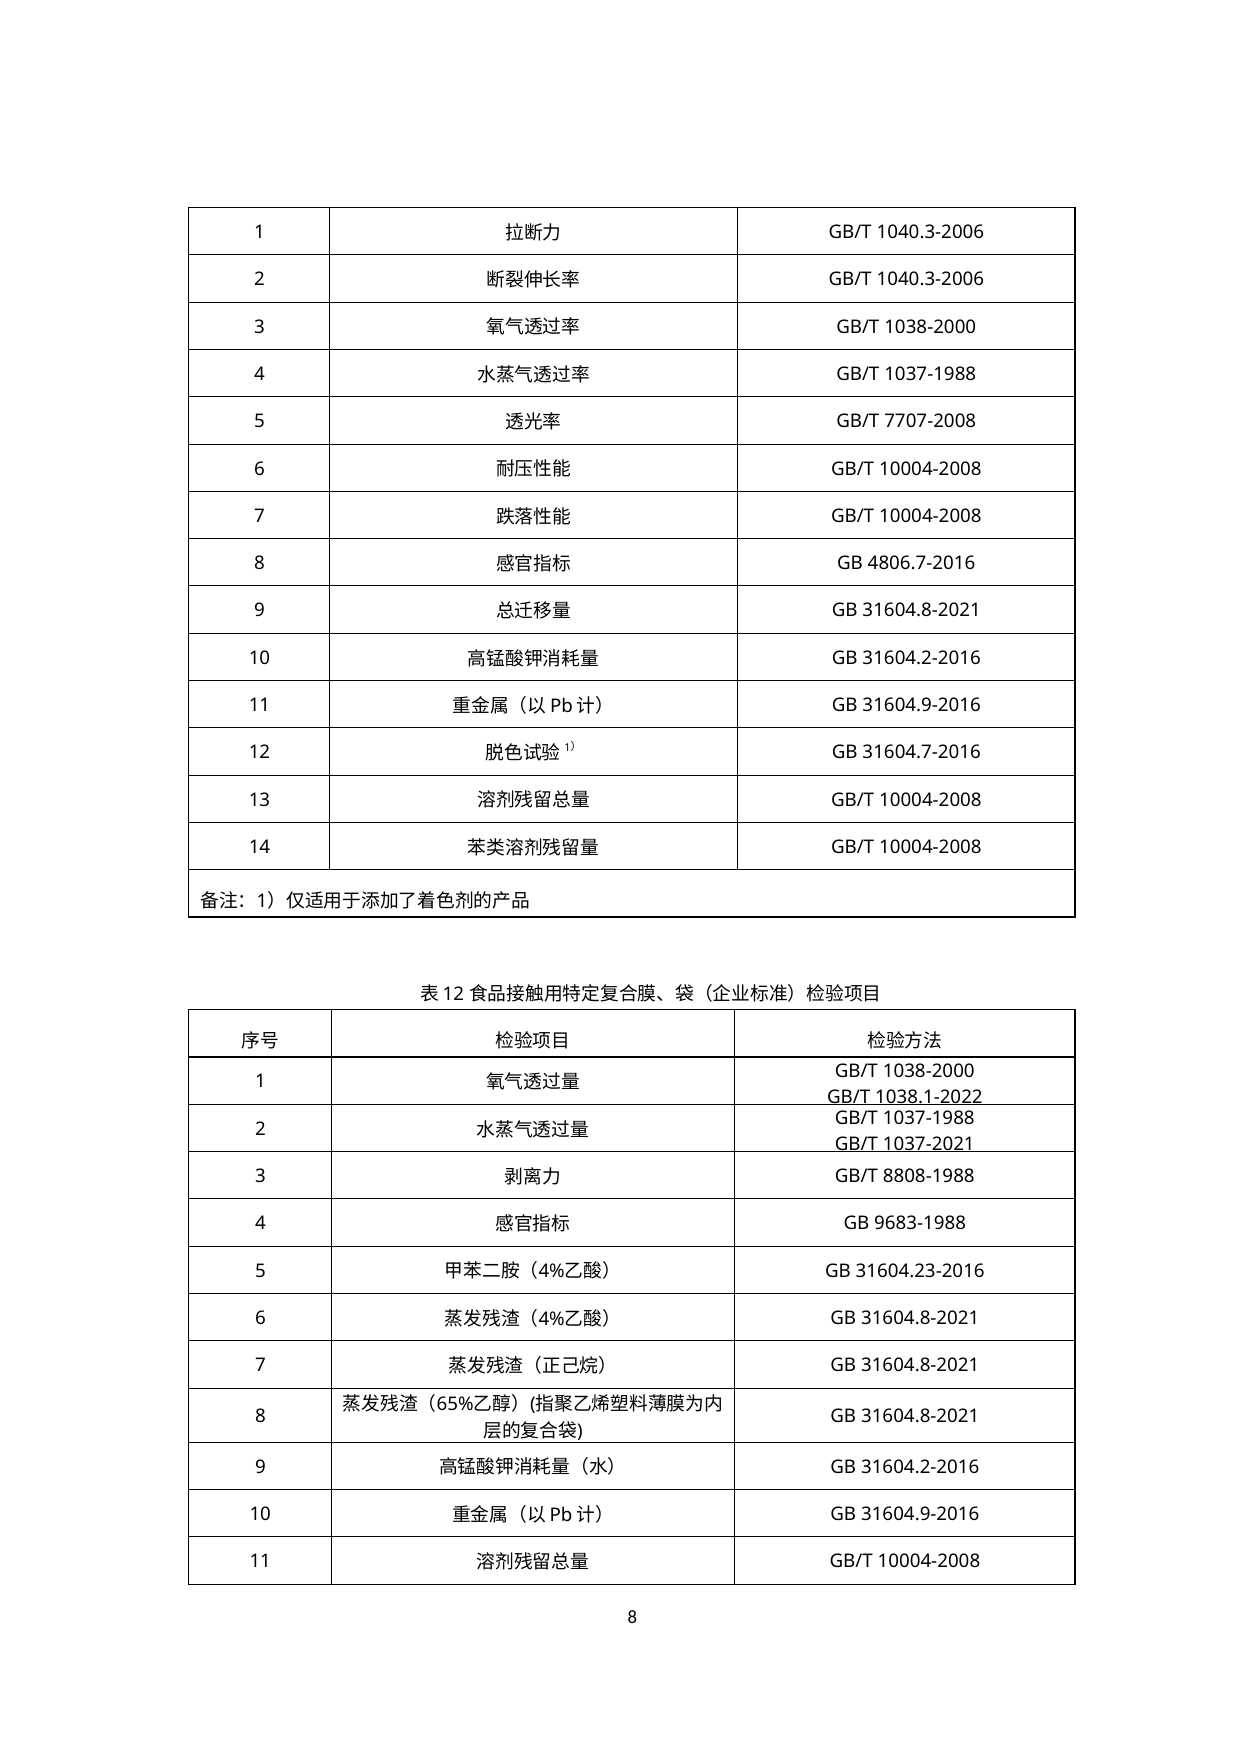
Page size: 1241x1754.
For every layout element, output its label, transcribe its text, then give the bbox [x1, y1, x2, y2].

table_cell 11 [189, 681, 329, 727]
table_cell GB 31604.9-2016 [735, 1490, 1074, 1536]
table_cell 10 [189, 1490, 331, 1536]
table_cell 9 [189, 586, 329, 633]
table_cell 氧气透过量 [332, 1058, 734, 1104]
table_cell 8 [189, 539, 329, 585]
table_cell 4 [189, 1199, 331, 1246]
table_cell 苯类溶剂残留量 [330, 823, 737, 869]
table_cell 高锰酸钾消耗量 [330, 634, 737, 680]
table_cell 感官指标 [330, 539, 737, 585]
table_cell GB 4806.7-2016 [738, 539, 1074, 585]
table_cell GB 31604.8-2021 [735, 1341, 1074, 1387]
table_cell 氧气透过率 [330, 303, 737, 349]
table_cell GB/T 1040.3-2006 [738, 255, 1074, 302]
table_cell GB/T 1037-1988 [738, 350, 1074, 396]
table_cell GB 31604.23-2016 [735, 1247, 1074, 1293]
table_cell 耐压性能 [330, 445, 737, 491]
table_cell 1 [189, 1058, 331, 1104]
table_cell 12 [189, 728, 329, 774]
table_cell 5 [189, 397, 329, 443]
table_cell 3 [189, 1152, 331, 1198]
table_cell 蒸发残渣（正己烷） [332, 1341, 734, 1387]
table_cell 4 [189, 350, 329, 396]
table_cell GB 31604.2-2016 [735, 1443, 1074, 1489]
table_header 检验项目 [332, 1010, 734, 1056]
table_cell GB/T 10004-2008 [738, 445, 1074, 491]
table_cell GB/T 1040.3-2006 [738, 208, 1074, 254]
table_cell 重金属（以Pb计） [332, 1490, 734, 1536]
table_cell GB/T 1037-1988 GB/T 1037-2021 [735, 1105, 1074, 1151]
table_header 序号 [189, 1010, 331, 1056]
table_cell 水蒸气透过量 [332, 1105, 734, 1151]
table_cell 2 [189, 1105, 331, 1151]
table_cell 脱色试验1） [330, 728, 737, 774]
table_cell 6 [189, 445, 329, 491]
table_cell GB/T 10004-2008 [738, 776, 1074, 822]
table_cell GB 31604.9-2016 [738, 681, 1074, 727]
table_cell 9 [189, 1443, 331, 1489]
table_cell GB/T 1038-2000 GB/T 1038.1-2022 [735, 1058, 1074, 1104]
table_cell 11 [189, 1537, 331, 1583]
table_cell 总迁移量 [330, 586, 737, 633]
table_cell GB 31604.8-2021 [735, 1294, 1074, 1340]
table_cell 蒸发残渣（65%乙醇）(指聚乙烯塑料薄膜为内层的复合袋) [332, 1389, 734, 1442]
table_cell 13 [189, 776, 329, 822]
table_cell 高锰酸钾消耗量（水） [332, 1443, 734, 1489]
table_cell GB/T 7707-2008 [738, 397, 1074, 443]
table_cell 感官指标 [332, 1199, 734, 1246]
table_cell 10 [189, 634, 329, 680]
table_cell 7 [189, 492, 329, 538]
table_cell 备注：1）仅适用于添加了着色剂的产品 [189, 870, 1074, 916]
table_cell 剥离力 [332, 1152, 734, 1198]
table_cell GB/T 10004-2008 [735, 1537, 1074, 1583]
table_cell GB/T 8808-1988 [735, 1152, 1074, 1198]
table_cell 1 [189, 208, 329, 254]
table_cell GB/T 10004-2008 [738, 492, 1074, 538]
table_cell 溶剂残留总量 [332, 1537, 734, 1583]
table_cell 7 [189, 1341, 331, 1387]
table_cell 甲苯二胺（4%乙酸） [332, 1247, 734, 1293]
table_cell 6 [189, 1294, 331, 1340]
table_cell 重金属（以Pb计） [330, 681, 737, 727]
table_cell GB/T 1038-2000 [738, 303, 1074, 349]
table_cell GB 31604.7-2016 [738, 728, 1074, 774]
table_cell 断裂伸长率 [330, 255, 737, 302]
table_cell 蒸发残渣（4%乙酸） [332, 1294, 734, 1340]
table_cell GB 31604.2-2016 [738, 634, 1074, 680]
table_header 检验方法 [735, 1010, 1074, 1056]
table_cell GB 9683-1988 [735, 1199, 1074, 1246]
table_cell 跌落性能 [330, 492, 737, 538]
table_cell 2 [189, 255, 329, 302]
table_cell GB 31604.8-2021 [738, 586, 1074, 633]
table_cell 拉断力 [330, 208, 737, 254]
table_cell 3 [189, 303, 329, 349]
table_cell 透光率 [330, 397, 737, 443]
table_cell 8 [189, 1389, 331, 1442]
table_cell 溶剂残留总量 [330, 776, 737, 822]
table_cell 14 [189, 823, 329, 869]
table_cell 水蒸气透过率 [330, 350, 737, 396]
table_cell 5 [189, 1247, 331, 1293]
table_cell GB 31604.8-2021 [735, 1389, 1074, 1442]
table_cell GB/T 10004-2008 [738, 823, 1074, 869]
text 表12 食品接触用特定复合膜、袋（企业标准）检验项目 [165, 963, 1098, 1009]
